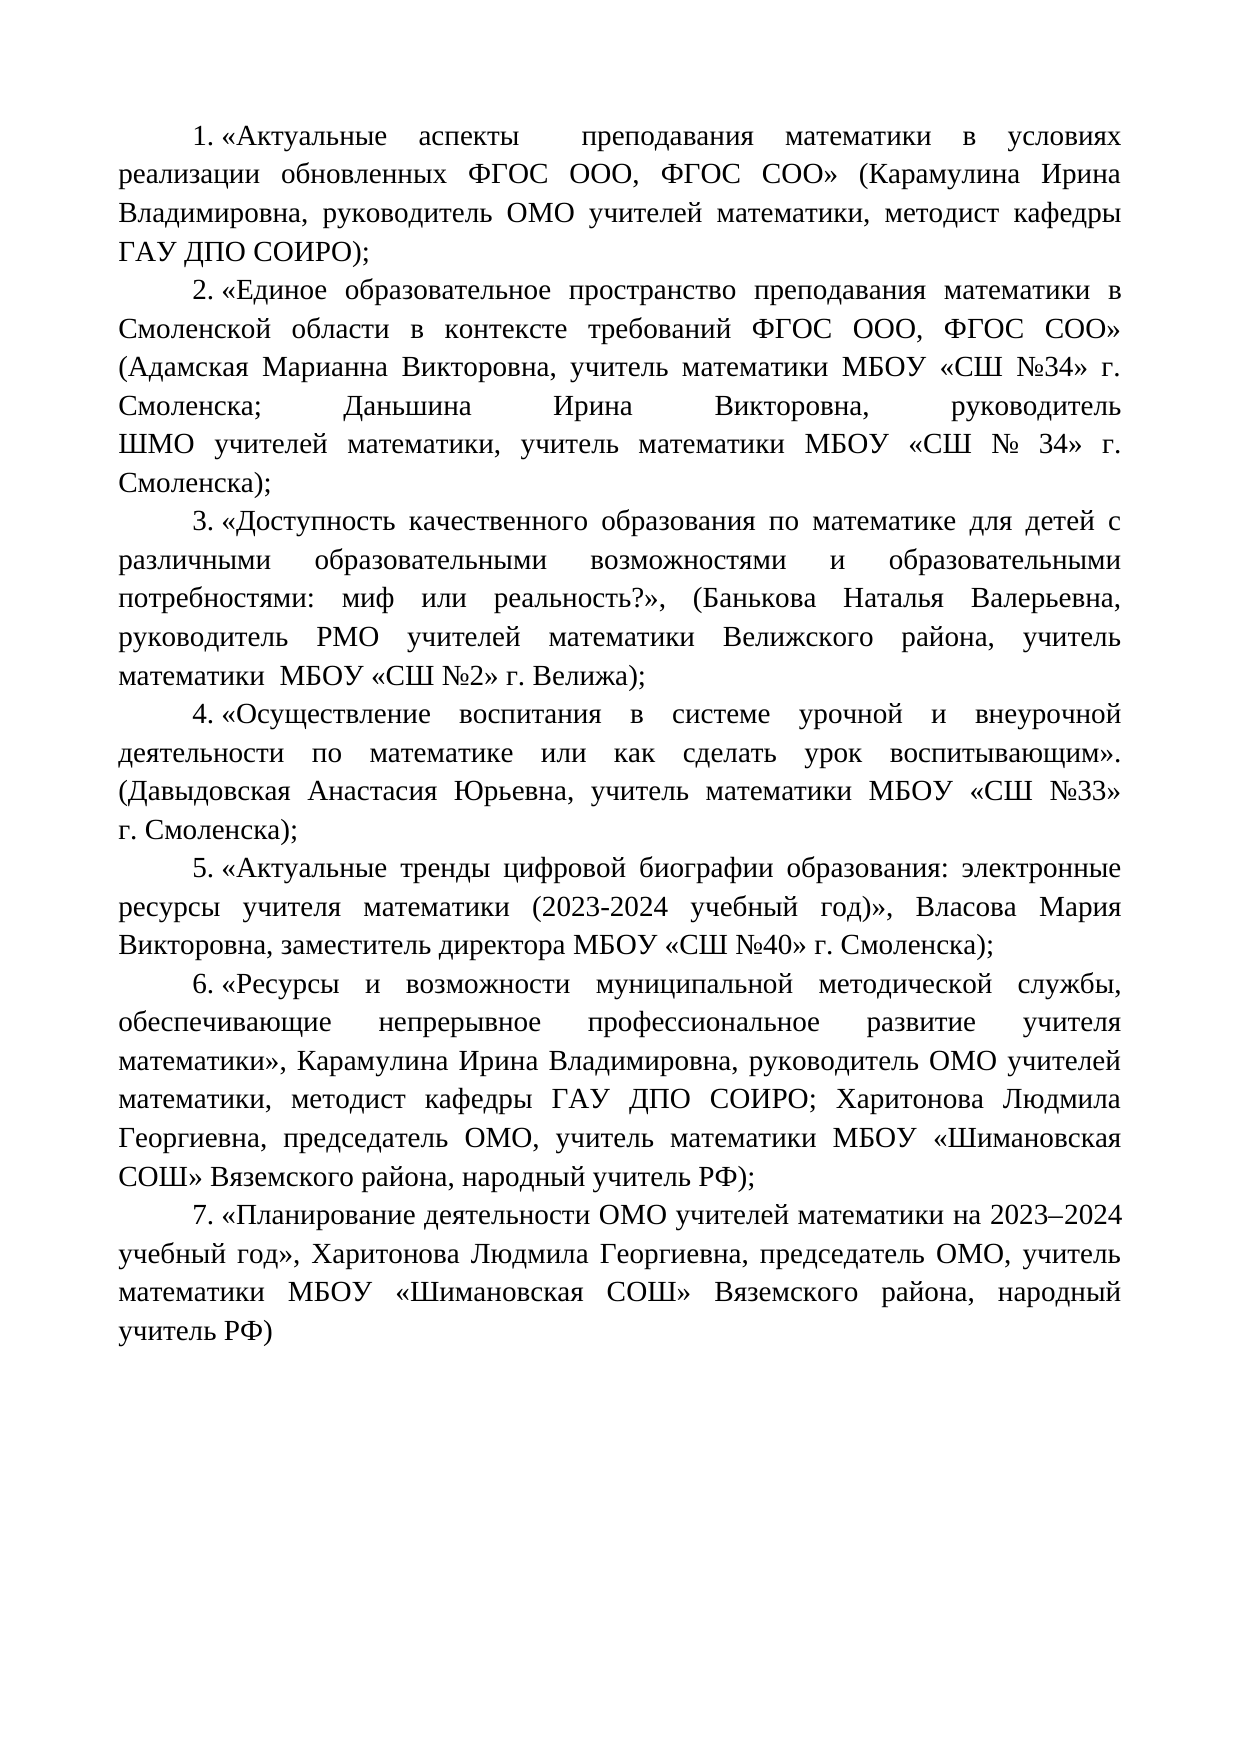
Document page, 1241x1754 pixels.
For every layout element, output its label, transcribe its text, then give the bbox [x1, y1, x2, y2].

list «Актуальные тренды цифровой биографии образования: электронные ресурсы учителя математики (2023-2024 учебный год)», Власова Мария Викторовна, заместитель директора МБОУ «СШ №40» г. Смоленска); [118, 850, 1122, 961]
list «Актуальные аспекты преподавания математики в условиях реализации обновленных ФГОС ООО, ФГОС СОО» (Карамулина Ирина Владимировна, руководитель ОМО учителей математики, методист кафедры ГАУ ДПО СОИРО); [118, 118, 1122, 267]
list «Доступность качественного образования по математике для детей с различными образовательными возможностями и образовательными потребностями: миф или реальность?», (Банькова Наталья Валерьевна, руководитель РМО учителей математики Велижского района, учитель математики МБОУ «СШ №2» г. Велижа); [118, 503, 1122, 691]
list «Осуществление воспитания в системе урочной и внеурочной деятельности по математике или как сделать урок воспитывающим». (Давыдовская Анастасия Юрьевна, учитель математики МБОУ «СШ №33» г. Смоленска); [118, 696, 1122, 845]
list «Ресурсы и возможности муниципальной методической службы, обеспечивающие непрерывное профессиональное развитие учителя математики», Карамулина Ирина Владимировна, руководитель ОМО учителей математики, методист кафедры ГАУ ДПО СОИРО; Харитонова Людмила Георгиевна, председатель ОМО, учитель математики МБОУ «Шимановская СОШ» Вяземского района, народный учитель РФ); [118, 966, 1122, 1192]
list «Единое образовательное пространство преподавания математики в Смоленской области в контексте требований ФГОС ООО, ФГОС СОО» (Адамская Марианна Викторовна, учитель математики МБОУ «СШ №34» г. Смоленска; Даньшина Ирина Викторовна, руководитель ШМО учителей математики, учитель математики МБОУ «СШ № 34» г. Смоленска); [118, 272, 1122, 498]
list «Планирование деятельности ОМО учителей математики на 2023–2024 учебный год», Харитонова Людмила Георгиевна, председатель ОМО, учитель математики МБОУ «Шимановская СОШ» Вяземского района, народный учитель РФ) [118, 1197, 1122, 1346]
